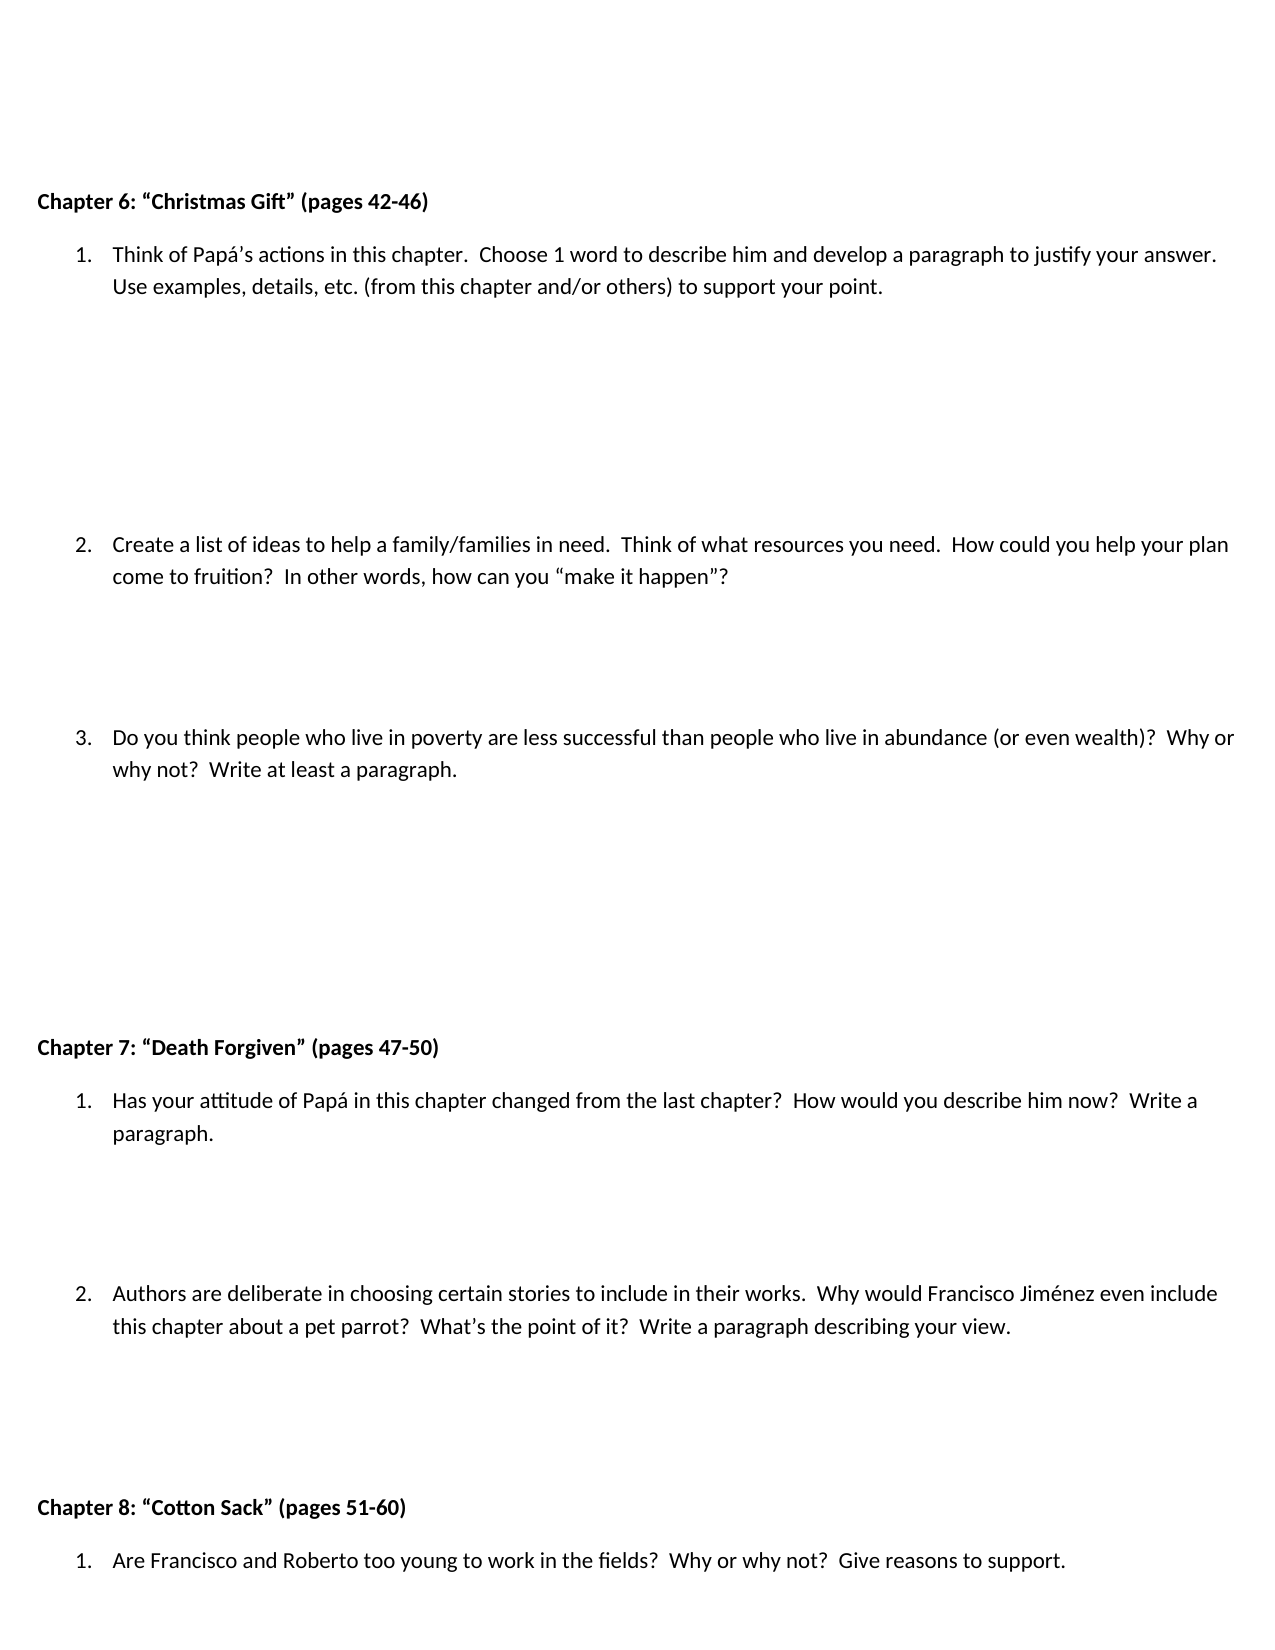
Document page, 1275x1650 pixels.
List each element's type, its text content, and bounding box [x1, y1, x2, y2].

list Has your attitude of Papá in this chapter changed from the last chapter? How would you describe him now? Write a paragraph. [75, 1086, 1237, 1147]
list Create a list of ideas to help a family/families in need. Think of what resources you need. How could you help your plan come to fruition? In other words, how can you “make it happen”? [75, 530, 1237, 590]
list Authors are deliberate in choosing certain stories to include in their works. Why would Francisco Jiménez even include this chapter about a pet parrot? What’s the point of it? Write a paragraph describing your view. [75, 1279, 1237, 1340]
text Chapter 8: “Cotton Sack” (pages 51-60) [37, 1493, 1237, 1522]
text Chapter 6: “Christmas Gift” (pages 42-46) [37, 187, 1237, 215]
list Do you think people who live in poverty are less successful than people who live in abundance (or even wealth)? Why or why not? Write at least a paragraph. [75, 723, 1237, 783]
list Think of Papá’s actions in this chapter. Choose 1 word to describe him and develop a paragraph to justify your answer. Use examples, details, etc. (from this chapter and/or others) to support your point. [75, 240, 1237, 300]
list Are Francisco and Roberto too young to work in the fields? Why or why not? Give reasons to support. [75, 1547, 1237, 1574]
text Chapter 7: “Death Forgiven” (pages 47-50) [37, 1033, 1237, 1061]
